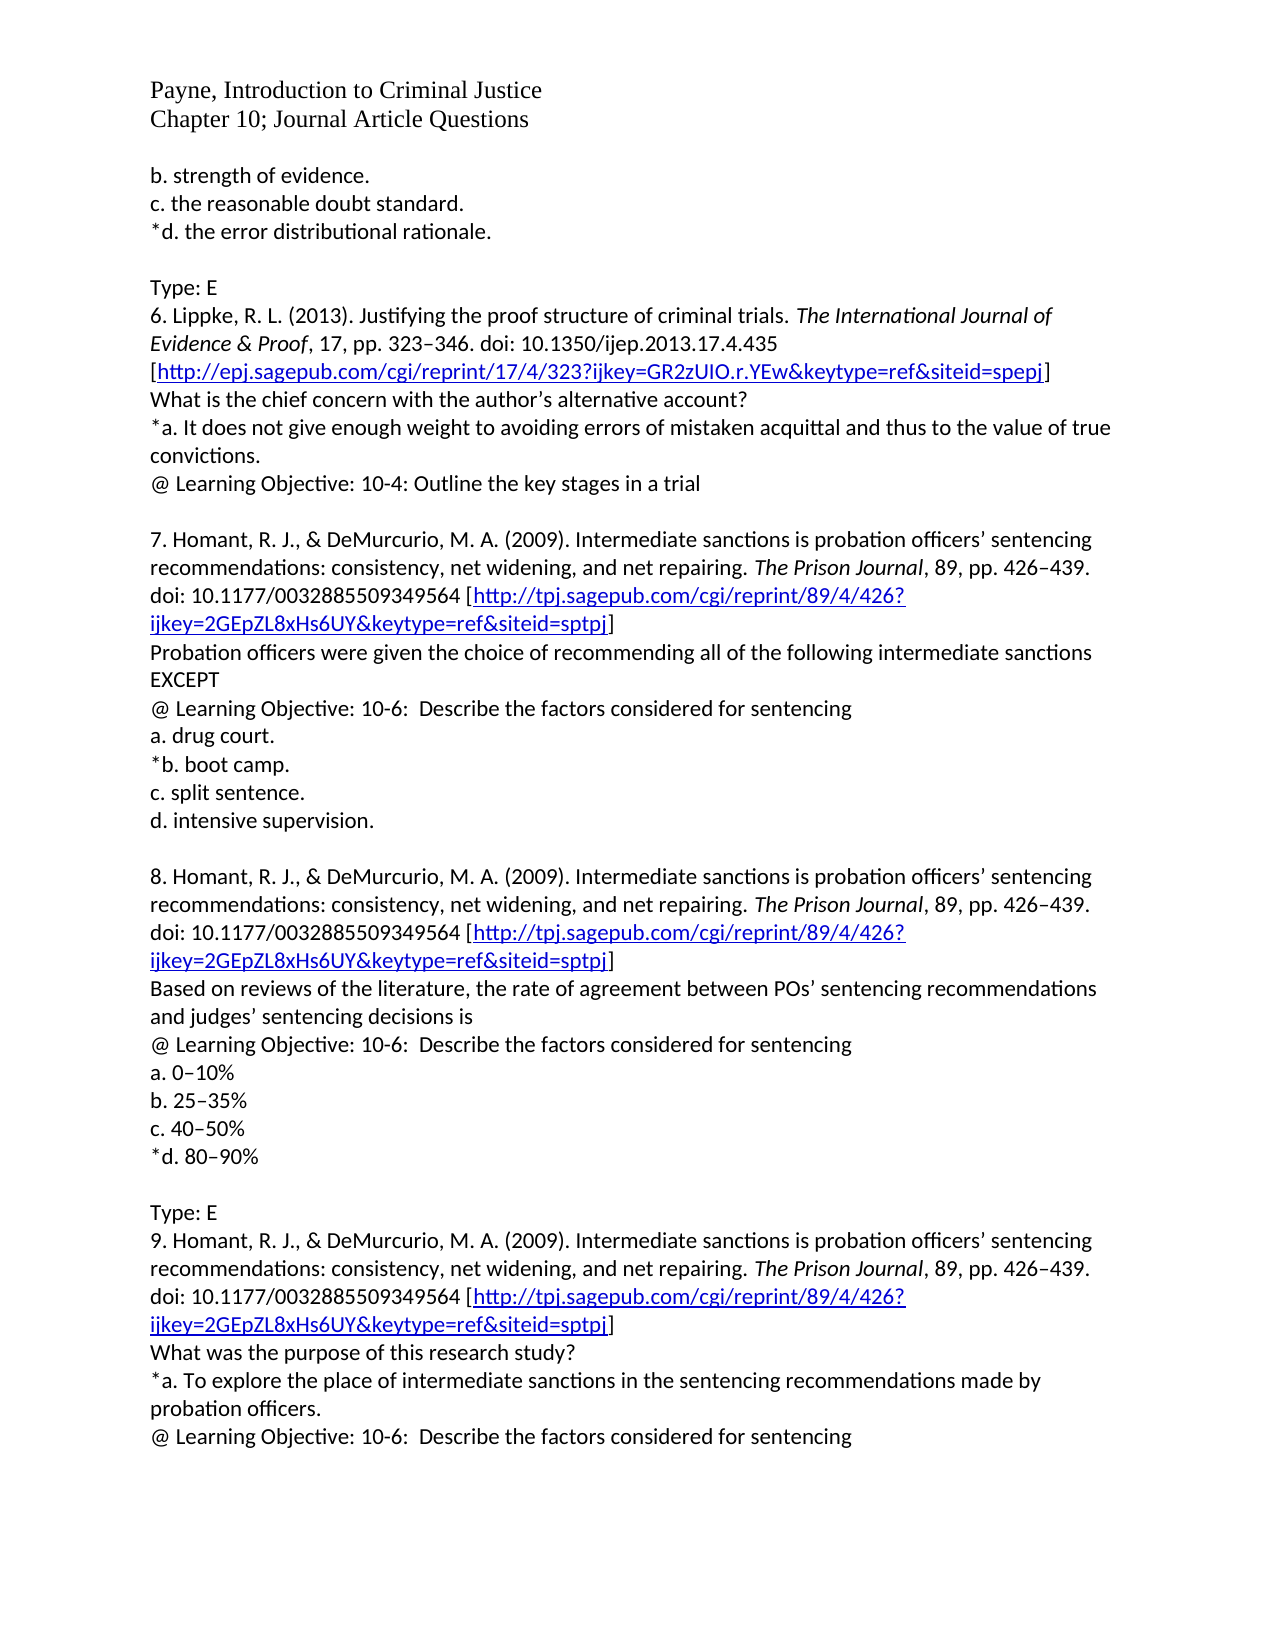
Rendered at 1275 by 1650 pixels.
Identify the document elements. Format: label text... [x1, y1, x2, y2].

list Type: E [150, 1198, 1125, 1226]
text *a. It does not give enough weight to avoiding errors of mistaken acquittal and thus to the value of true convictions. [150, 413, 1125, 469]
list *a. To explore the place of intermediate sanctions in the sentencing recommendations made by probation officers. [150, 1366, 1125, 1422]
text 7. Homant, R. J., & DeMurcurio, M. A. (2009). Intermediate sanctions is probation officers’ sentencing recommendations: consistency, net widening, and net repairing. The Prison Journal, 89, pp. 426–439. doi: 10.1177/0032885509349564 [http://tpj.sagepub.com/cgi/reprint/89/4/426?ijkey=2GEpZL8xHs6UY&keytype=ref&siteid=sptpj] [150, 526, 1125, 638]
list Based on reviews of the literature, the rate of agreement between POs’ sentencing recommendations and judges’ sentencing decisions is [150, 974, 1125, 1030]
text 6. Lippke, R. L. (2013). Justifying the proof structure of criminal trials. The International Journal of Evidence & Proof, 17, pp. 323–346. doi: 10.1350/ijep.2013.17.4.435 [http://epj.sagepub.com/cgi/reprint/17/4/323?ijkey=GR2zUIO.r.YEw&keytype=ref&siteid=spepj] [150, 301, 1125, 385]
list c. split sentence. [150, 778, 1125, 806]
text @ Learning Objective: 10-6: Describe the factors considered for sentencing [150, 1030, 1125, 1058]
list What was the purpose of this research study? [150, 1338, 1125, 1366]
list *d. 80–90% [150, 1142, 1125, 1170]
list d. intensive supervision. [150, 806, 1125, 834]
list *b. boot camp. [150, 750, 1125, 778]
list a. 0–10% [150, 1058, 1125, 1086]
text 8. Homant, R. J., & DeMurcurio, M. A. (2009). Intermediate sanctions is probation officers’ sentencing recommendations: consistency, net widening, and net repairing. The Prison Journal, 89, pp. 426–439. doi: 10.1177/0032885509349564 [http://tpj.sagepub.com/cgi/reprint/89/4/426?ijkey=2GEpZL8xHs6UY&keytype=ref&siteid=sptpj] [150, 862, 1125, 974]
text 9. Homant, R. J., & DeMurcurio, M. A. (2009). Intermediate sanctions is probation officers’ sentencing recommendations: consistency, net widening, and net repairing. The Prison Journal, 89, pp. 426–439. doi: 10.1177/0032885509349564 [http://tpj.sagepub.com/cgi/reprint/89/4/426?ijkey=2GEpZL8xHs6UY&keytype=ref&siteid=sptpj] [150, 1226, 1125, 1338]
text Type: E [150, 273, 1125, 301]
text c. the reasonable doubt standard. [150, 189, 1125, 217]
text @ Learning Objective: 10-6: Describe the factors considered for sentencing [150, 1422, 1125, 1450]
list Probation officers were given the choice of recommending all of the following intermediate sanctions EXCEPT [150, 638, 1125, 694]
list c. 40–50% [150, 1114, 1125, 1142]
text *d. the error distributional rationale. [150, 217, 1125, 245]
text What is the chief concern with the author’s alternative account? [150, 385, 1125, 413]
text @ Learning Objective: 10-4: Outline the key stages in a trial [150, 469, 1125, 497]
list b. 25–35% [150, 1086, 1125, 1114]
text b. strength of evidence. [150, 161, 1125, 189]
text @ Learning Objective: 10-6: Describe the factors considered for sentencing [150, 694, 1125, 722]
list a. drug court. [150, 722, 1125, 750]
